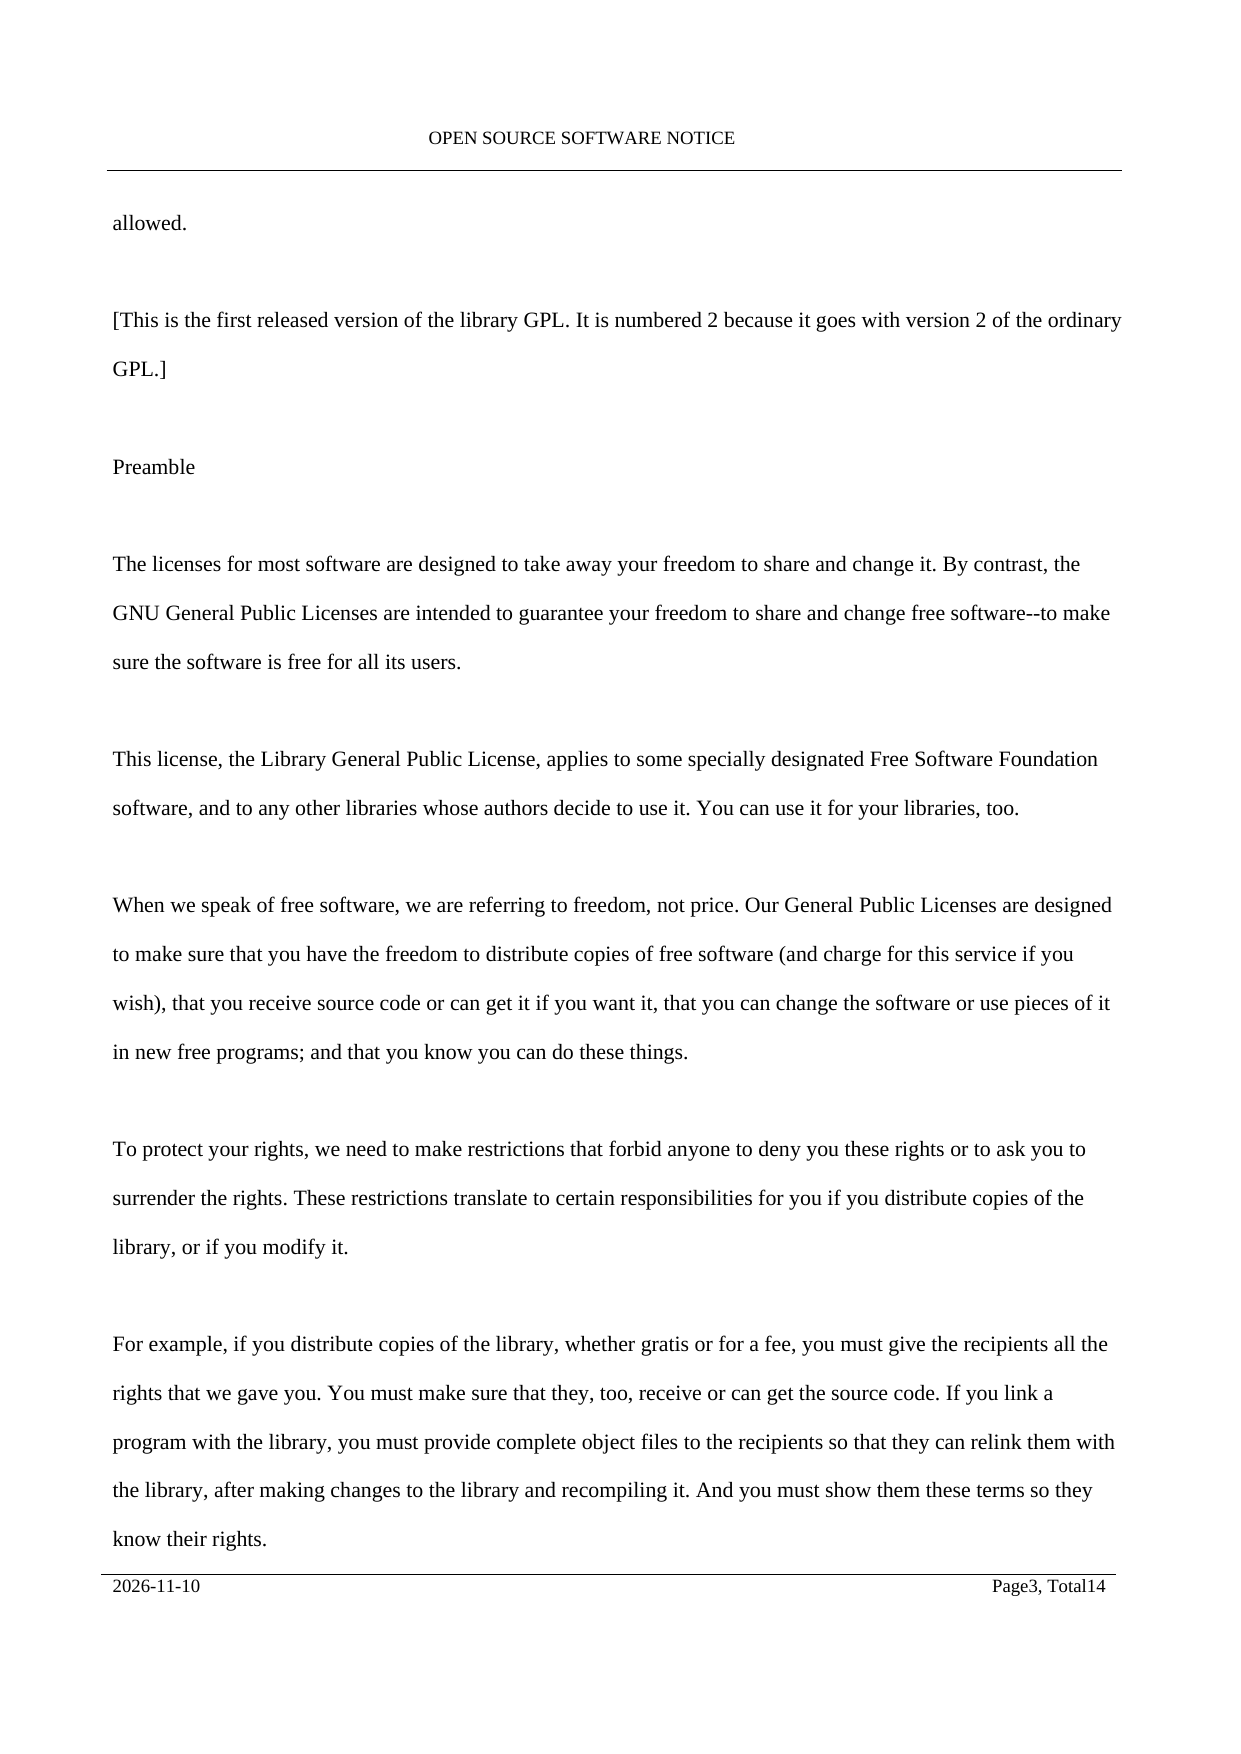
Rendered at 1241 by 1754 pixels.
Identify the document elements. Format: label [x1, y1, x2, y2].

text [112, 206, 1128, 1555]
